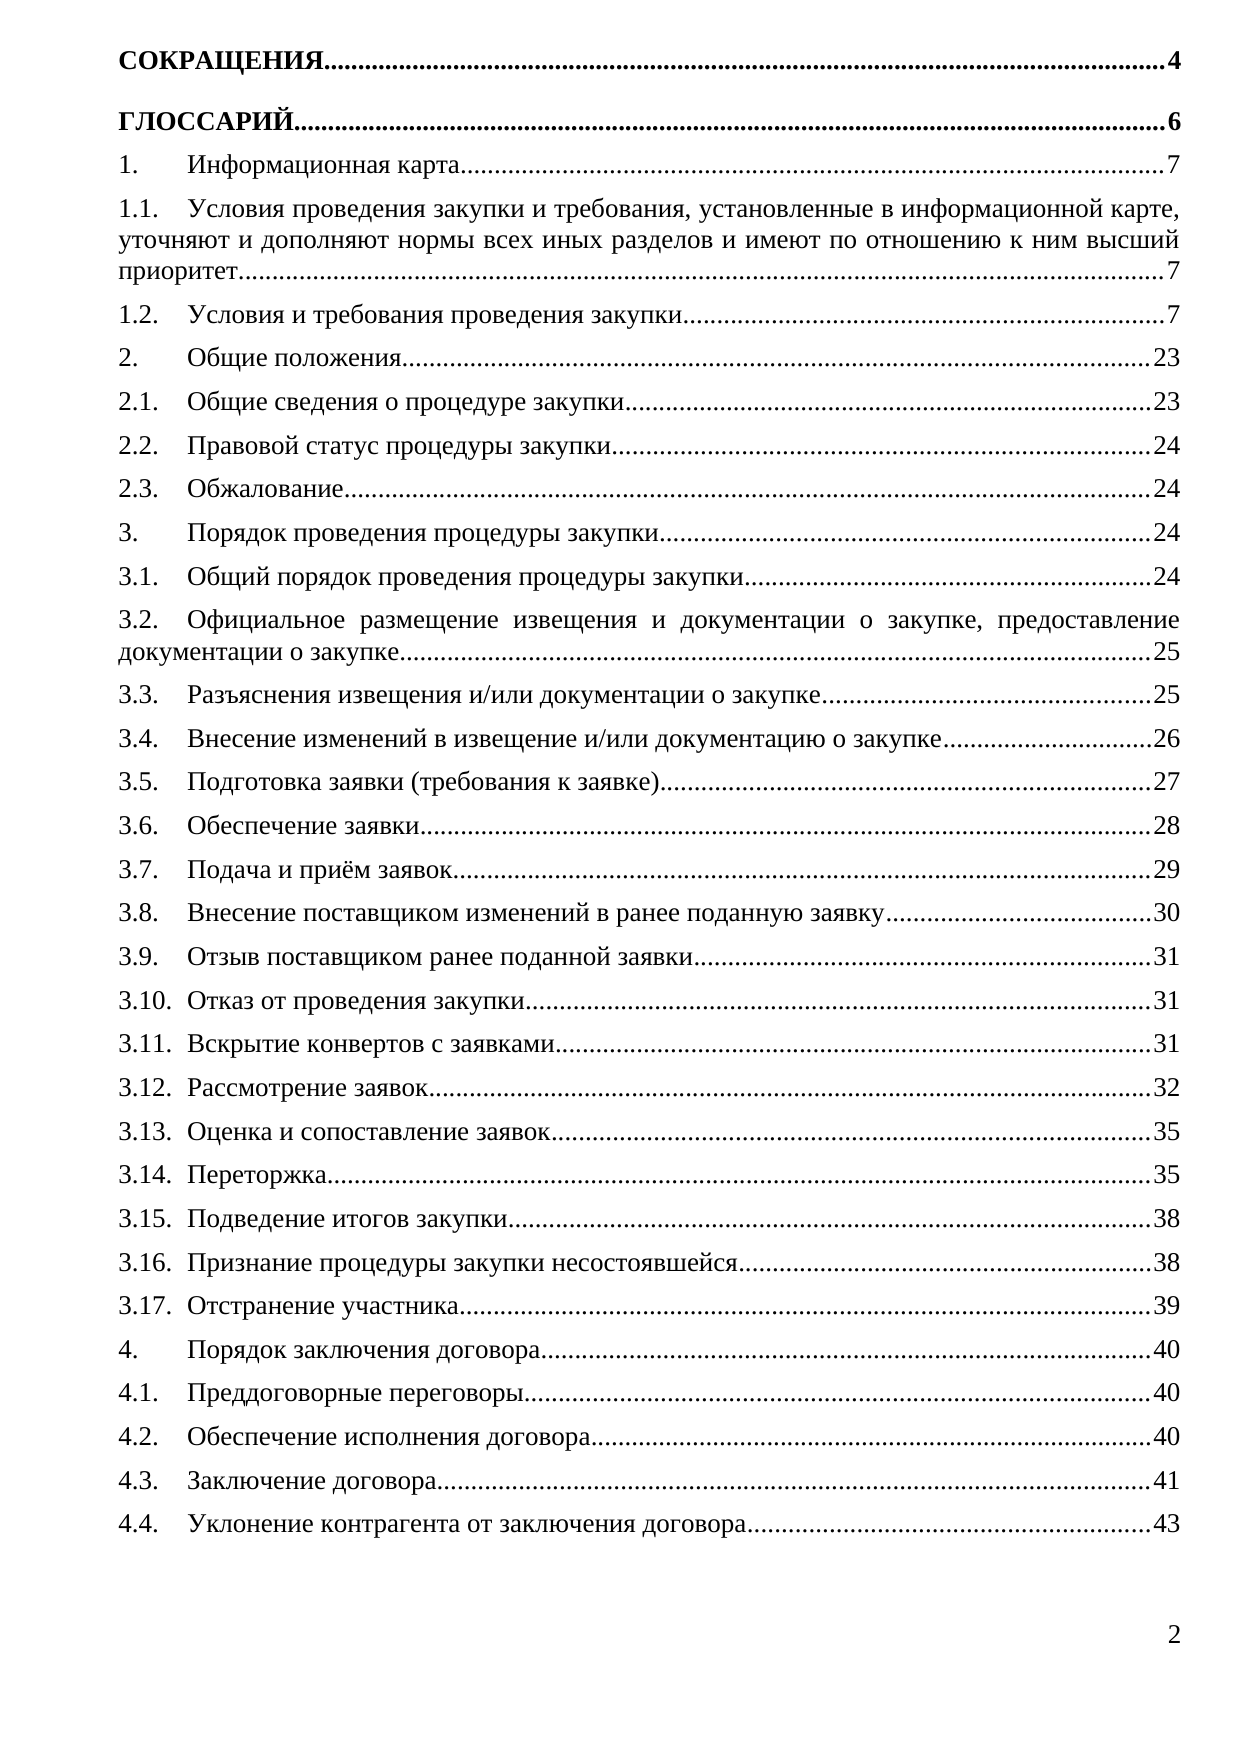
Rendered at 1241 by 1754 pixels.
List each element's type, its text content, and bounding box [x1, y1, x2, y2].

text 4.3. Заключение договора 41 [118, 1464, 1181, 1495]
text 1. Информационная карта 7 [118, 148, 1181, 179]
text 4. Порядок заключения договора 40 [118, 1333, 1181, 1364]
text 1.1. Условия проведения закупки и требования, установленные в информационной карте, уточняют и дополняют нормы всех иных разделов и имеют по отношению к ним высший приоритет. 7 [118, 192, 1181, 285]
text 3.8. Внесение поставщиком изменений в ранее поданную заявку 30 [118, 896, 1181, 928]
text 3.12. Рассмотрение заявок 32 [118, 1071, 1181, 1102]
text 3.13. Оценка и сопоставление заявок 35 [118, 1115, 1181, 1146]
text 3.9. Отзыв поставщиком ранее поданной заявки 31 [118, 940, 1181, 971]
text 3.2. Официальное размещение извещения и документации о закупке, предоставление документации о закупке 25 [118, 603, 1181, 666]
text 3.15. Подведение итогов закупки 38 [118, 1202, 1181, 1233]
text 3.17. Отстранение участника 39 [118, 1289, 1181, 1320]
text 1.2. Условия и требования проведения закупки 7 [118, 298, 1181, 329]
text 3.16. Признание процедуры закупки несостоявшейся 38 [118, 1246, 1181, 1277]
text 4.1. Преддоговорные переговоры 40 [118, 1377, 1181, 1408]
text 3.3. Разъяснения извещения и/или документации о закупке 25 [118, 678, 1181, 709]
text 3.7. Подача и приём заявок 29 [118, 853, 1181, 884]
text Глоссарий 6 [118, 105, 1181, 136]
text 3.1. Общий порядок проведения процедуры закупки 24 [118, 560, 1181, 591]
text 2. Общие положения 23 [118, 342, 1181, 373]
text 3. Порядок проведения процедуры закупки 24 [118, 516, 1181, 547]
text 3.10. Отказ от проведения закупки 31 [118, 984, 1181, 1015]
text 3.5. Подготовка заявки (требования к заявке) 27 [118, 766, 1181, 797]
text 2.3. Обжалование 24 [118, 472, 1181, 504]
text 3.4. Внесение изменений в извещение и/или документацию о закупке 26 [118, 722, 1181, 753]
text 4.2. Обеспечение исполнения договора 40 [118, 1420, 1181, 1451]
text 2.1. Общие сведения о процедуре закупки 23 [118, 385, 1181, 416]
text 3.6. Обеспечение заявки 28 [118, 809, 1181, 840]
text Сокращения 4 [118, 44, 1181, 76]
text 3.14. Переторжка 35 [118, 1158, 1181, 1189]
text 4.4. Уклонение контрагента от заключения договора 43 [118, 1507, 1181, 1539]
text 3.11. Вскрытие конвертов с заявками 31 [118, 1027, 1181, 1058]
text 2.2. Правовой статус процедуры закупки 24 [118, 429, 1181, 460]
